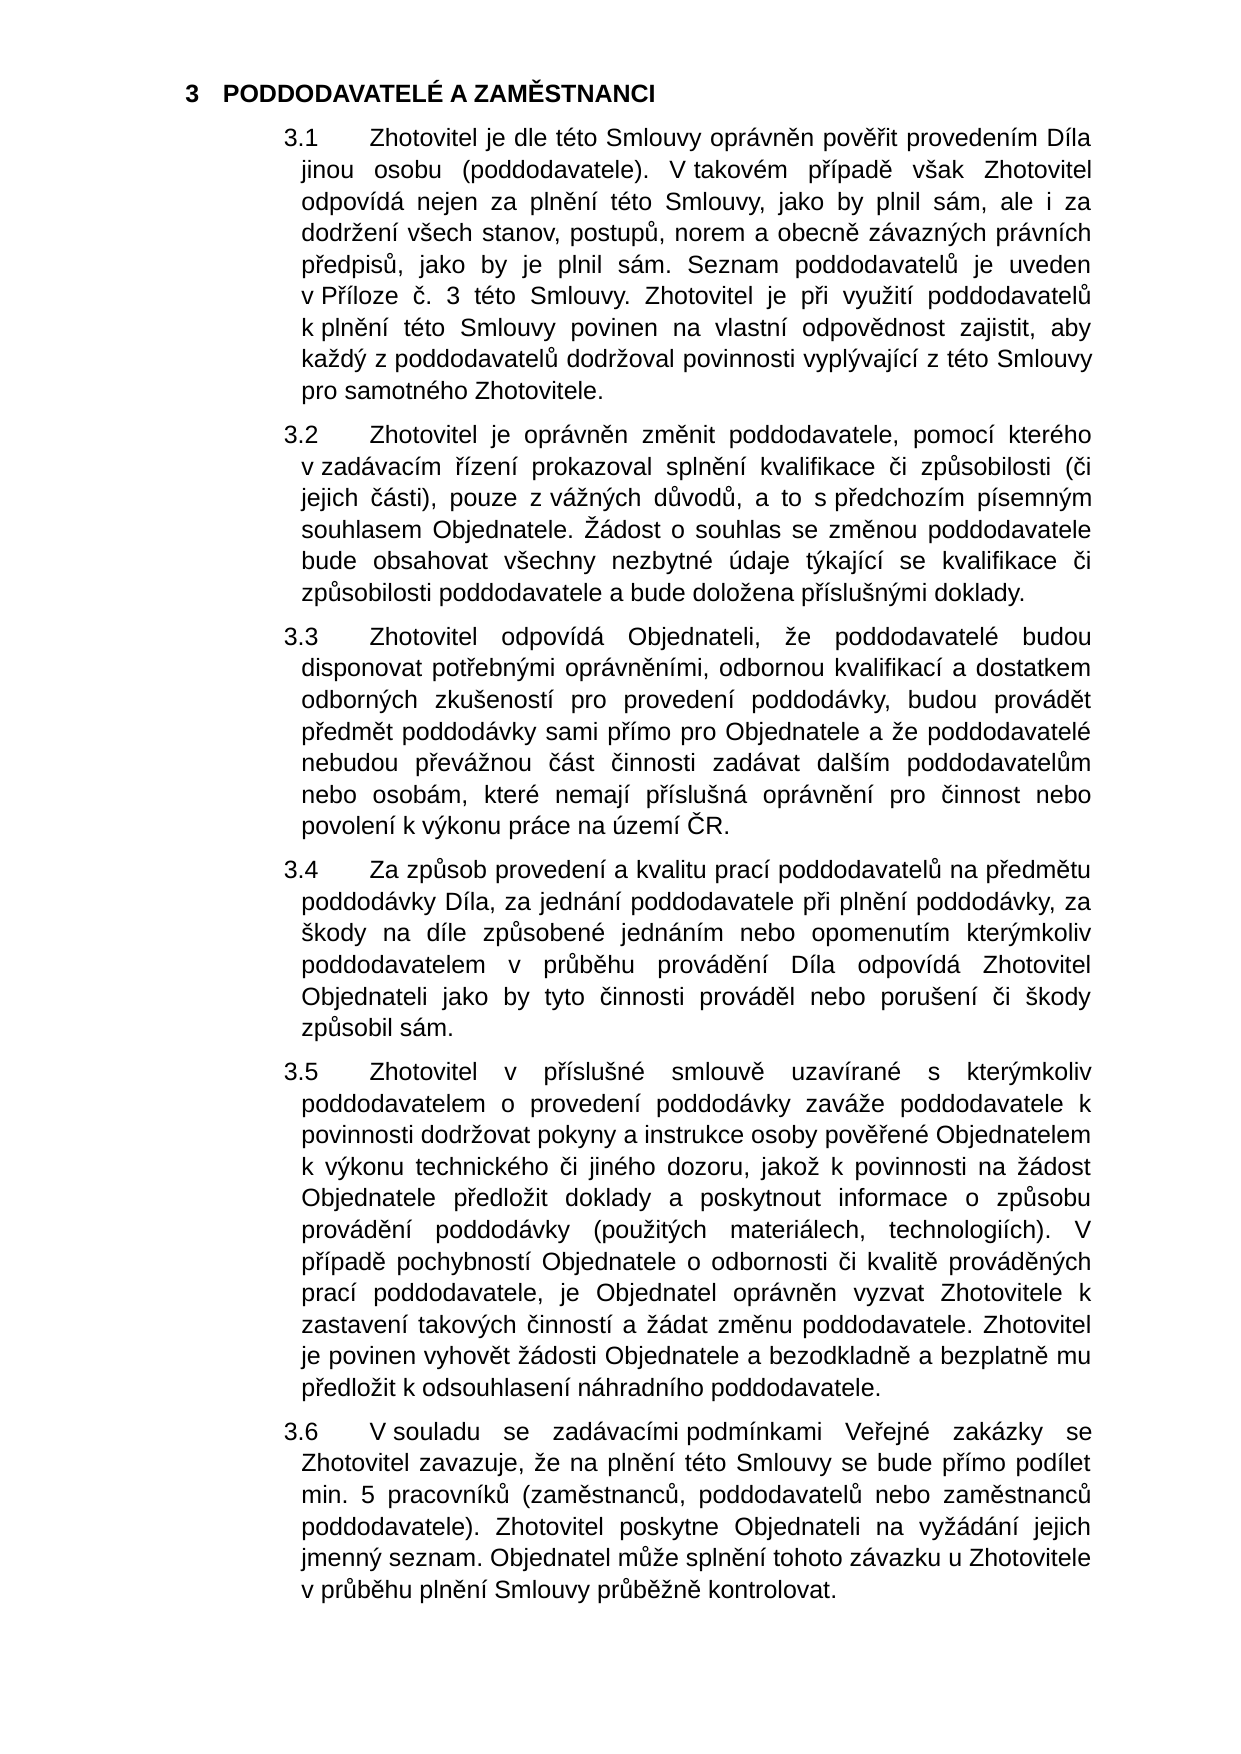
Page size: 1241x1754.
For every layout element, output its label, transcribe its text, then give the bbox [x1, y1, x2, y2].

text Zhotovitel je oprávněn změnit poddodavatele, pomocí kterého v zadávacím řízení prokazoval splnění kvalifikace či způsobilosti (či jejich části), pouze z vážných důvodů, a to s předchozím písemným souhlasem Objednatele. Žádost o souhlas se změnou poddodavatele bude obsahovat všechny nezbytné údaje týkající se kvalifikace či způsobilosti poddodavatele a bude doložena příslušnými doklady. [283, 420, 1092, 606]
text Zhotovitel odpovídá Objednateli, že poddodavatelé budou disponovat potřebnými oprávněními, odbornou kvalifikací a dostatkem odborných zkušeností pro provedení poddodávky, budou provádět předmět poddodávky sami přímo pro Objednatele a že poddodavatelé nebudou převážnou část činnosti zadávat dalším poddodavatelům nebo osobám, které nemají příslušná oprávnění pro činnost nebo povolení k výkonu práce na území ČR. [283, 622, 1092, 840]
text Zhotovitel je dle této Smlouvy oprávněn pověřit provedením Díla jinou osobu (poddodavatele). V takovém případě však Zhotovitel odpovídá nejen za plnění této Smlouvy, jako by plnil sám, ale i za dodržení všech stanov, postupů, norem a obecně závazných právních předpisů, jako by je plnil sám. Seznam poddodavatelů je uveden v Příloze č. 3 této Smlouvy. Zhotovitel je při využití poddodavatelů k plnění této Smlouvy povinen na vlastní odpovědnost zajistit, aby každý z poddodavatelů dodržoval povinnosti vyplývající z této Smlouvy pro samotného Zhotovitele. [283, 123, 1092, 404]
text Za způsob provedení a kvalitu prací poddodavatelů na předmětu poddodávky Díla, za jednání poddodavatele při plnění poddodávky, za škody na díle způsobené jednáním nebo opomenutím kterýmkoliv poddodavatelem v průběhu provádění Díla odpovídá Zhotovitel Objednateli jako by tyto činnosti prováděl nebo porušení či škody způsobil sám. [283, 855, 1092, 1042]
text V souladu se zadávacími podmínkami Veřejné zakázky se Zhotovitel zavazuje, že na plnění této Smlouvy se bude přímo podílet min. 5 pracovníků (zaměstnanců, poddodavatelů nebo zaměstnanců poddodavatele). Zhotovitel poskytne Objednateli na vyžádání jejich jmenný seznam. Objednatel může splnění tohoto závazku u Zhotovitele v průběhu plnění Smlouvy průběžně kontrolovat. [283, 1417, 1092, 1603]
text Poddodavatelé A ZAMĚSTNANCI [185, 79, 1092, 107]
text Zhotovitel v příslušné smlouvě uzavírané s kterýmkoliv poddodavatelem o provedení poddodávky zaváže poddodavatele k povinnosti dodržovat pokyny a instrukce osoby pověřené Objednatelem k výkonu technického či jiného dozoru, jakož k povinnosti na žádost Objednatele předložit doklady a poskytnout informace o způsobu provádění poddodávky (použitých materiálech, technologiích). V případě pochybností Objednatele o odbornosti či kvalitě prováděných prací poddodavatele, je Objednatel oprávněn vyzvat Zhotovitele k zastavení takových činností a žádat změnu poddodavatele. Zhotovitel je povinen vyhovět žádosti Objednatele a bezodkladně a bezplatně mu předložit k odsouhlasení náhradního poddodavatele. [283, 1057, 1092, 1401]
